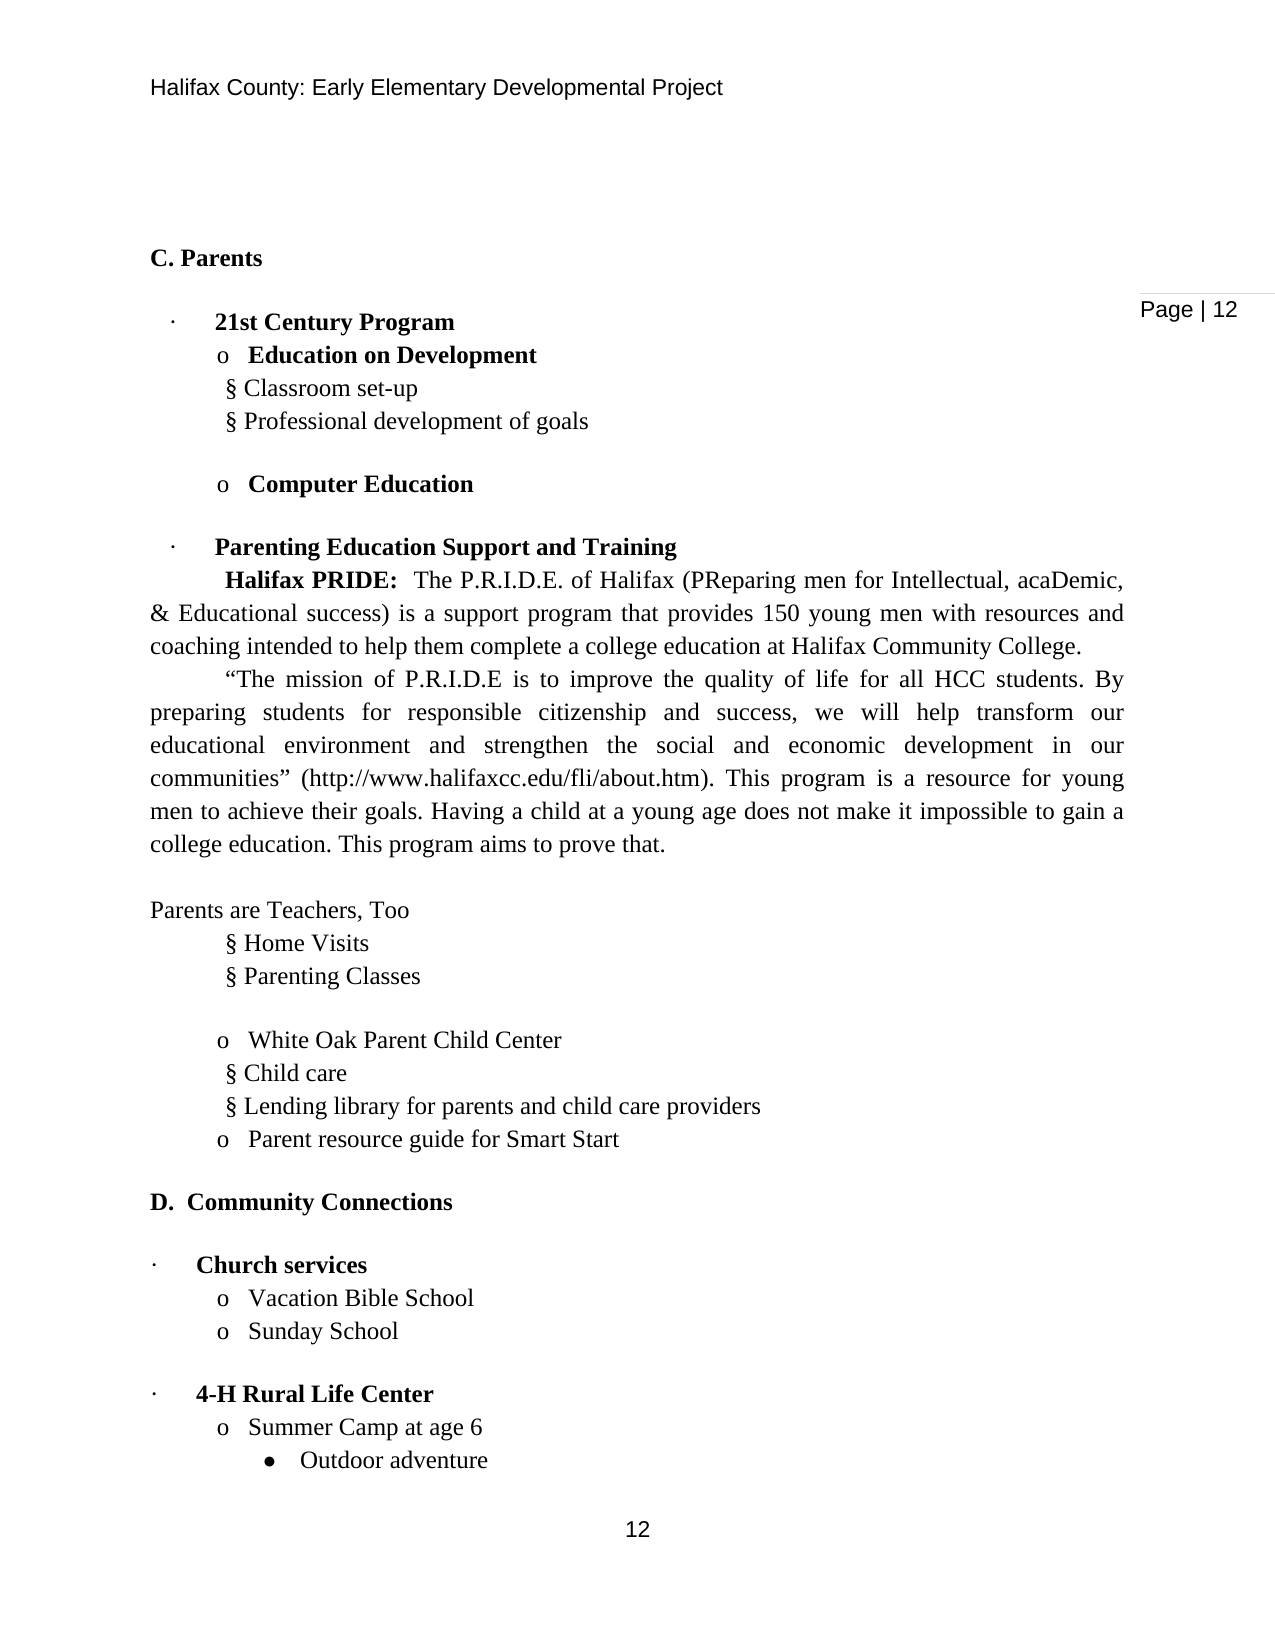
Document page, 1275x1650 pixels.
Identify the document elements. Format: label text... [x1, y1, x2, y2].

text o Vacation Bible School [217, 1283, 1125, 1312]
text § Child care [225, 1058, 1125, 1086]
text Halifax PRIDE: The P.R.I.D.E. of Halifax (PReparing men for Intellectual, acaDemic, & Educational success) is a support program that provides 150 young men with resources and coaching intended to help them complete a college education at Halifax Community College. [150, 565, 1125, 660]
text · 4-H Rural Life Center [150, 1379, 1125, 1408]
text o White Oak Parent Child Center [217, 1025, 1125, 1053]
text D. Community Connections [150, 1187, 1125, 1216]
text § Classroom set-up [225, 373, 1125, 401]
text · 21st Century Program [169, 307, 1125, 335]
text § Parenting Classes [225, 961, 1125, 990]
text o Summer Camp at age 6 [217, 1412, 1125, 1441]
text o Education on Development [217, 340, 1125, 368]
text · Parenting Education Support and Training [169, 532, 1125, 561]
text § Professional development of goals [225, 406, 1125, 434]
text C. Parents [150, 243, 1125, 272]
text o Parent resource guide for Smart Start [217, 1124, 1125, 1152]
text Parents are Teachers, Too [150, 895, 1125, 924]
text · Church services [150, 1250, 1125, 1279]
text o Computer Education [217, 469, 1125, 498]
text o Sunday School [217, 1316, 1125, 1345]
text § Home Visits [225, 928, 1125, 957]
text § Lending library for parents and child care providers [225, 1091, 1125, 1119]
text “The mission of P.R.I.D.E is to improve the quality of life for all HCC students. By preparing students for responsible citizenship and success, we will help transform our educational environment and strengthen the social and economic development in our communities” (http://www.halifaxcc.edu/fli/about.htm). This program is a resource for young men to achieve their goals. Having a child at a young age does not make it impossible to gain a college education. This program aims to prove that. [150, 664, 1125, 858]
list Outdoor adventure [262, 1446, 1125, 1474]
